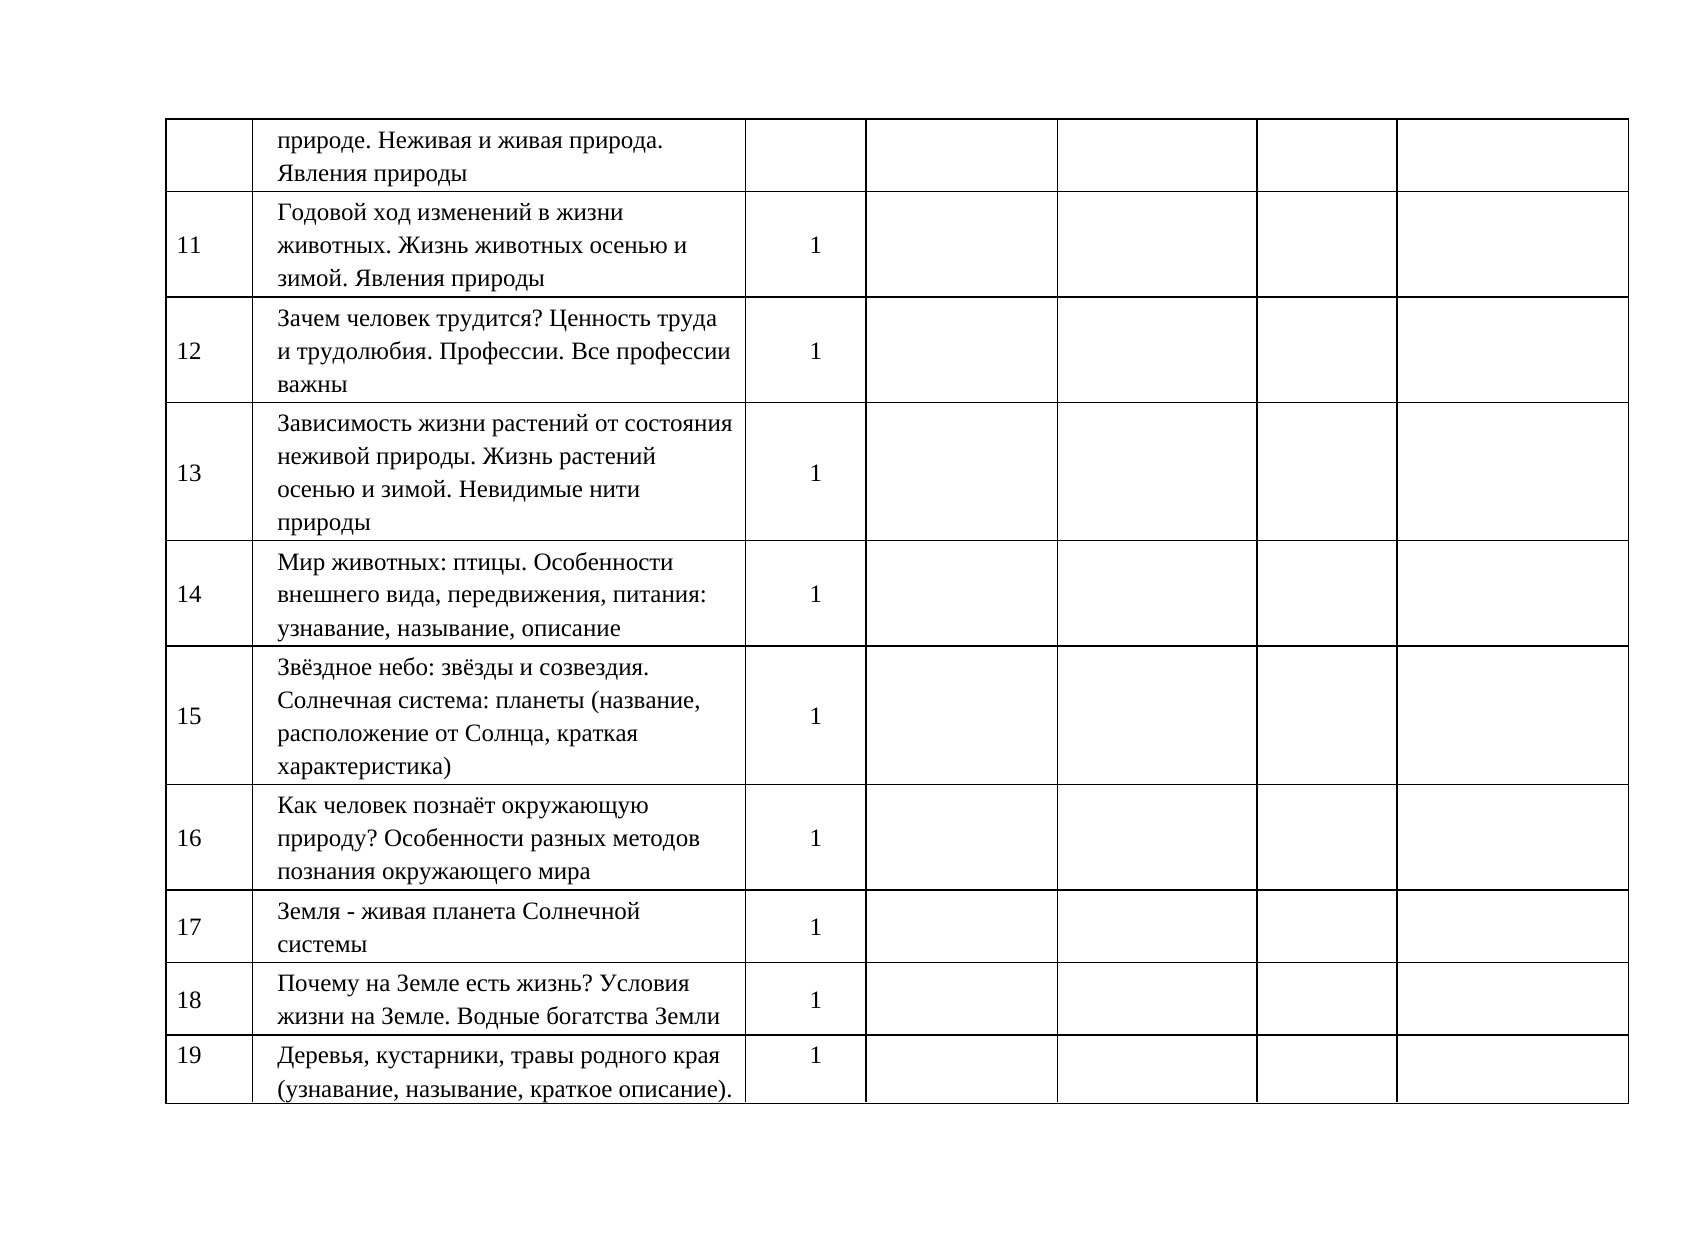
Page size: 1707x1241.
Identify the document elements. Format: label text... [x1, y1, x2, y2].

table_cell Звёздное небо: звёзды и созвездия. Солнечная система: планеты (название, расположение от Солнца, краткая характеристика) [253, 647, 745, 784]
table_cell [1058, 192, 1256, 296]
table_cell 11 [167, 192, 252, 296]
table_cell [1058, 298, 1256, 401]
table_cell 15 [167, 647, 252, 784]
table_cell [1258, 192, 1396, 296]
table_cell [1058, 891, 1256, 961]
table_cell 1 [746, 298, 865, 401]
table_cell [1398, 1036, 1628, 1102]
table_cell 1 [746, 891, 865, 961]
table_cell 1 [746, 192, 865, 296]
table_cell 1 [746, 541, 865, 645]
table_cell [1058, 1036, 1256, 1102]
table_cell [1398, 891, 1628, 961]
table_cell 1 [746, 785, 865, 889]
table_cell [1058, 963, 1256, 1034]
table_cell [867, 120, 1057, 191]
table_cell 1 [746, 120, 865, 191]
table_cell Зависимость жизни растений от состояния неживой природы. Жизнь растений осенью и зимой. Невидимые нити природы [253, 403, 745, 540]
table_cell [1398, 298, 1628, 401]
table_cell 18 [167, 963, 252, 1034]
table_cell [1258, 963, 1396, 1034]
table_cell [867, 298, 1057, 401]
table_cell [1058, 647, 1256, 784]
table_cell [1058, 403, 1256, 540]
table_cell [867, 541, 1057, 645]
table_cell [1258, 647, 1396, 784]
table_cell [867, 785, 1057, 889]
table_cell 1 [746, 1036, 865, 1102]
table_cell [253, 120, 745, 191]
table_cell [253, 1036, 745, 1102]
table_cell [1258, 120, 1396, 191]
table_cell 12 [167, 298, 252, 401]
table_cell [867, 403, 1057, 540]
table_cell [1398, 785, 1628, 889]
table_cell Земля - живая планета Солнечной системы [253, 891, 745, 961]
table_cell [1398, 403, 1628, 540]
table_cell [1258, 785, 1396, 889]
table_cell [867, 192, 1057, 296]
table_cell 16 [167, 785, 252, 889]
table_cell Мир животных: птицы. Особенности внешнего вида, передвижения, питания: узнавание, называние, описание [253, 541, 745, 645]
table_cell [867, 1036, 1057, 1102]
table_cell [1258, 1036, 1396, 1102]
table_cell 19 [167, 1036, 252, 1102]
table_cell [1258, 403, 1396, 540]
table_cell Почему на Земле есть жизнь? Условия жизни на Земле. Водные богатства Земли [253, 963, 745, 1034]
table_cell 1 [746, 963, 865, 1034]
table_cell [1058, 120, 1256, 191]
table_cell [1398, 541, 1628, 645]
table_cell [1398, 647, 1628, 784]
table_cell [1058, 785, 1256, 889]
table_cell [1398, 192, 1628, 296]
table_cell 17 [167, 891, 252, 961]
table_cell [1058, 541, 1256, 645]
table_cell Годовой ход изменений в жизни животных. Жизнь животных осенью и зимой. Явления природы [253, 192, 745, 296]
table_cell [867, 963, 1057, 1034]
table_cell 10 [167, 120, 252, 191]
table_cell [1258, 298, 1396, 401]
table_cell 1 [746, 647, 865, 784]
table_cell [1258, 891, 1396, 961]
table_cell [1398, 120, 1628, 191]
table_cell 14 [167, 541, 252, 645]
table_cell [1258, 541, 1396, 645]
table_cell 13 [167, 403, 252, 540]
table_cell 1 [746, 403, 865, 540]
table_cell Зачем человек трудится? Ценность труда и трудолюбия. Профессии. Все профессии важны [253, 298, 745, 401]
table_cell [1398, 963, 1628, 1034]
table_cell [867, 647, 1057, 784]
table_cell [867, 891, 1057, 961]
table_cell Как человек познаёт окружающую природу? Особенности разных методов познания окружающего мира [253, 785, 745, 889]
